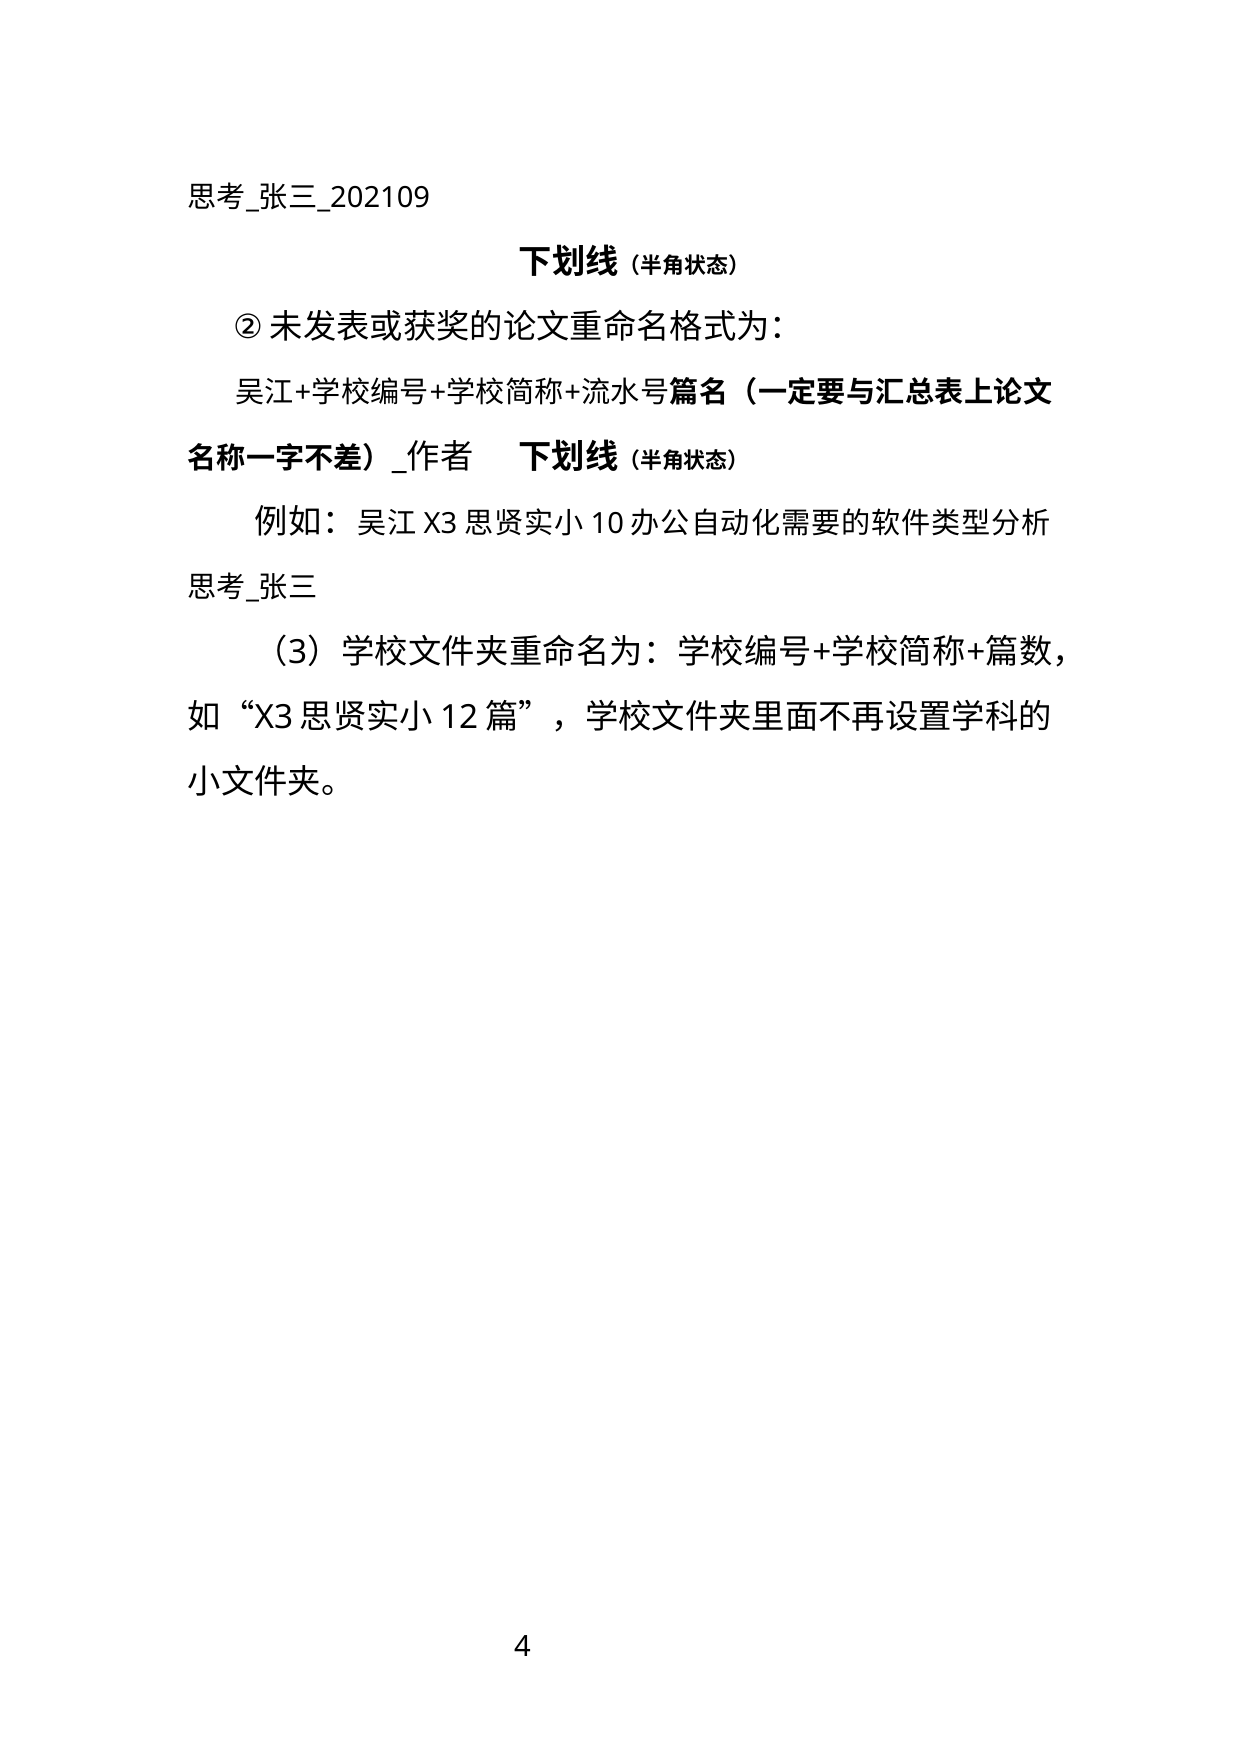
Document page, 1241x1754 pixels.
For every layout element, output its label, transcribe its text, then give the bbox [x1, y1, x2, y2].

text 例如：吴江X3思贤实小10办公自动化需要的软件类型分析思考_张三 [187, 487, 1053, 617]
text 吴江+学校编号+学校简称+流水号篇名（一定要与汇总表上论文名称一字不差）_作者 下划线（半角状态） [187, 357, 1053, 487]
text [187, 162, 1053, 227]
text ②未发表或获奖的论文重命名格式为： [187, 292, 1053, 357]
text 下划线（半角状态） [187, 227, 1053, 292]
text （3）学校文件夹重命名为：学校编号+学校简称+篇数，如“X3思贤实小12篇”，学校文件夹里面不再设置学科的小文件夹。 [187, 617, 1053, 812]
